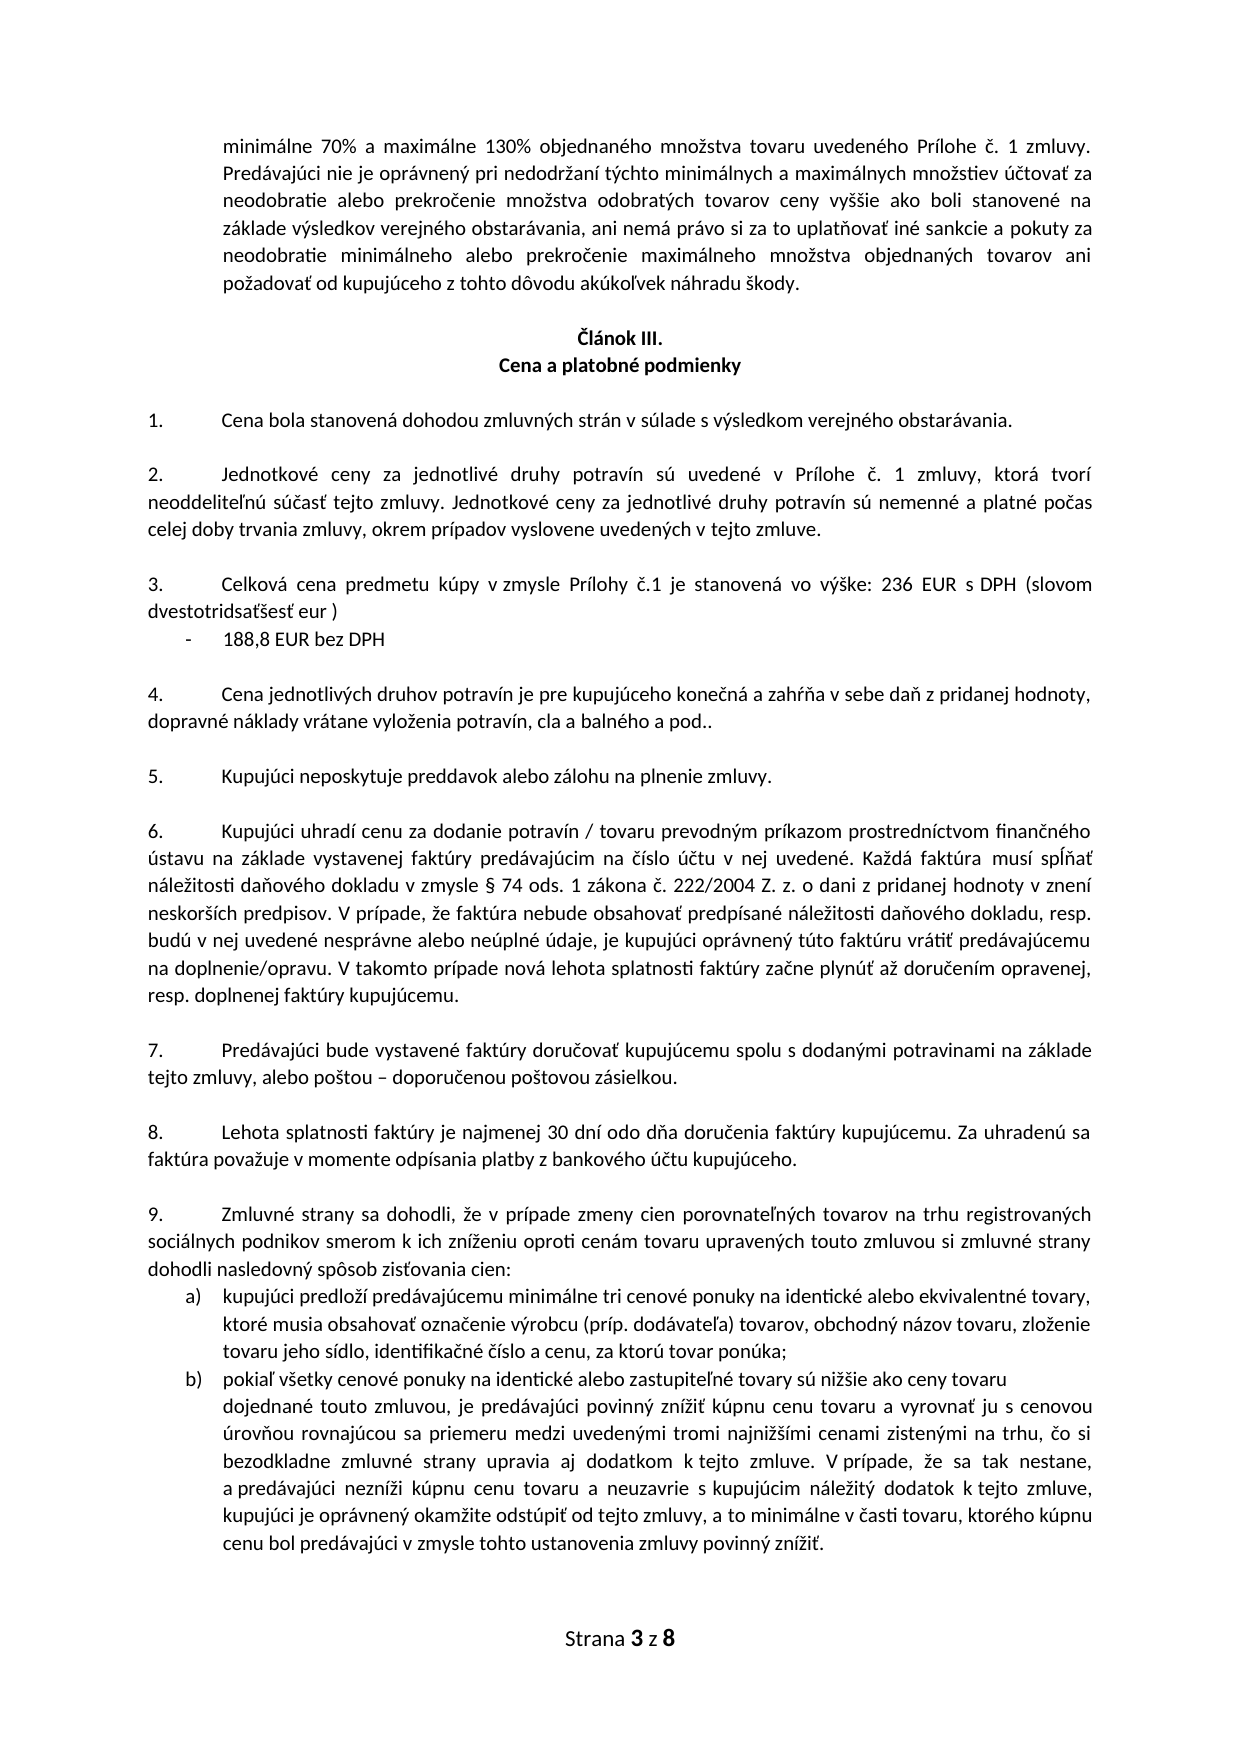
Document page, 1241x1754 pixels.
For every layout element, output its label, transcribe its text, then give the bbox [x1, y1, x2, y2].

list Celková cena predmetu kúpy v zmysle Prílohy č.1 je stanovená vo výške: 236 EUR s DPH (slovom dvestotridsaťšesť eur ) [148, 571, 1093, 624]
list pokiaľ všetky cenové ponuky na identické alebo zastupiteľné tovary sú nižšie ako ceny tovaru [185, 1366, 1093, 1391]
list Cena jednotlivých druhov potravín je pre kupujúceho konečná a zahŕňa v sebe daň z pridanej hodnoty, dopravné náklady vrátane vyloženia potravín, cla a balného a pod.. [148, 681, 1093, 734]
list Kupujúci uhradí cenu za dodanie potravín / tovaru prevodným príkazom prostredníctvom finančného ústavu na základe vystavenej faktúry predávajúcim na číslo účtu v nej uvedené. Každá faktúra musí spĺňať náležitosti daňového dokladu v zmysle § 74 ods. 1 zákona č. 222/2004 Z. z. o dani z pridanej hodnoty v znení neskorších predpisov. V prípade, že faktúra nebude obsahovať predpísané náležitosti daňového dokladu, resp. budú v nej uvedené nesprávne alebo neúplné údaje, je kupujúci oprávnený túto faktúru vrátiť predávajúcemu na doplnenie/opravu. V takomto prípade nová lehota splatnosti faktúry začne plynúť až doručením opravenej, resp. doplnenej faktúry kupujúcemu. [148, 818, 1093, 1008]
list 188,8 EUR bez DPH [185, 626, 1093, 651]
list Cena a platobné podmienky [148, 352, 1093, 377]
list dojednané touto zmluvou, je predávajúci povinný znížiť kúpnu cenu tovaru a vyrovnať ju s cenovou úrovňou rovnajúcou sa priemeru medzi uvedenými tromi najnižšími cenami zistenými na trhu, čo si bezodkladne zmluvné strany upravia aj dodatkom k tejto zmluve. V prípade, že sa tak nestane, a predávajúci nezníži kúpnu cenu tovaru a neuzavrie s kupujúcim náležitý dodatok k tejto zmluve, kupujúci je oprávnený okamžite odstúpiť od tejto zmluvy, a to minimálne v časti tovaru, ktorého kúpnu cenu bol predávajúci v zmysle tohto ustanovenia zmluvy povinný znížiť. [223, 1393, 1093, 1556]
list Kupujúci neposkytuje preddavok alebo zálohu na plnenie zmluvy. [148, 763, 1093, 788]
list kupujúci predloží predávajúcemu minimálne tri cenové ponuky na identické alebo ekvivalentné tovary, ktoré musia obsahovať označenie výrobcu (príp. dodávateľa) tovarov, obchodný názov tovaru, zloženie tovaru jeho sídlo, identifikačné číslo a cenu, za ktorú tovar ponúka; [185, 1283, 1093, 1364]
list Lehota splatnosti faktúry je najmenej 30 dní odo dňa doručenia faktúry kupujúcemu. Za uhradenú sa faktúra považuje v momente odpísania platby z bankového účtu kupujúceho. [148, 1119, 1093, 1172]
list Cena bola stanovená dohodou zmluvných strán v súlade s výsledkom verejného obstarávania. [148, 407, 1093, 432]
list Článok III. [148, 325, 1093, 350]
list Jednotkové ceny za jednotlivé druhy potravín sú uvedené v Prílohe č. 1 zmluvy, ktorá tvorí neoddeliteľnú súčasť tejto zmluvy. Jednotkové ceny za jednotlivé druhy potravín sú nemenné a platné počas celej doby trvania zmluvy, okrem prípadov vyslovene uvedených v tejto zmluve. [148, 462, 1093, 542]
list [185, 133, 1093, 295]
list Zmluvné strany sa dohodli, že v prípade zmeny cien porovnateľných tovarov na trhu registrovaných sociálnych podnikov smerom k ich zníženiu oproti cenám tovaru upravených touto zmluvou si zmluvné strany dohodli nasledovný spôsob zisťovania cien: [148, 1201, 1093, 1282]
list Predávajúci bude vystavené faktúry doručovať kupujúcemu spolu s dodanými potravinami na základe tejto zmluvy, alebo poštou – doporučenou poštovou zásielkou. [148, 1037, 1093, 1090]
